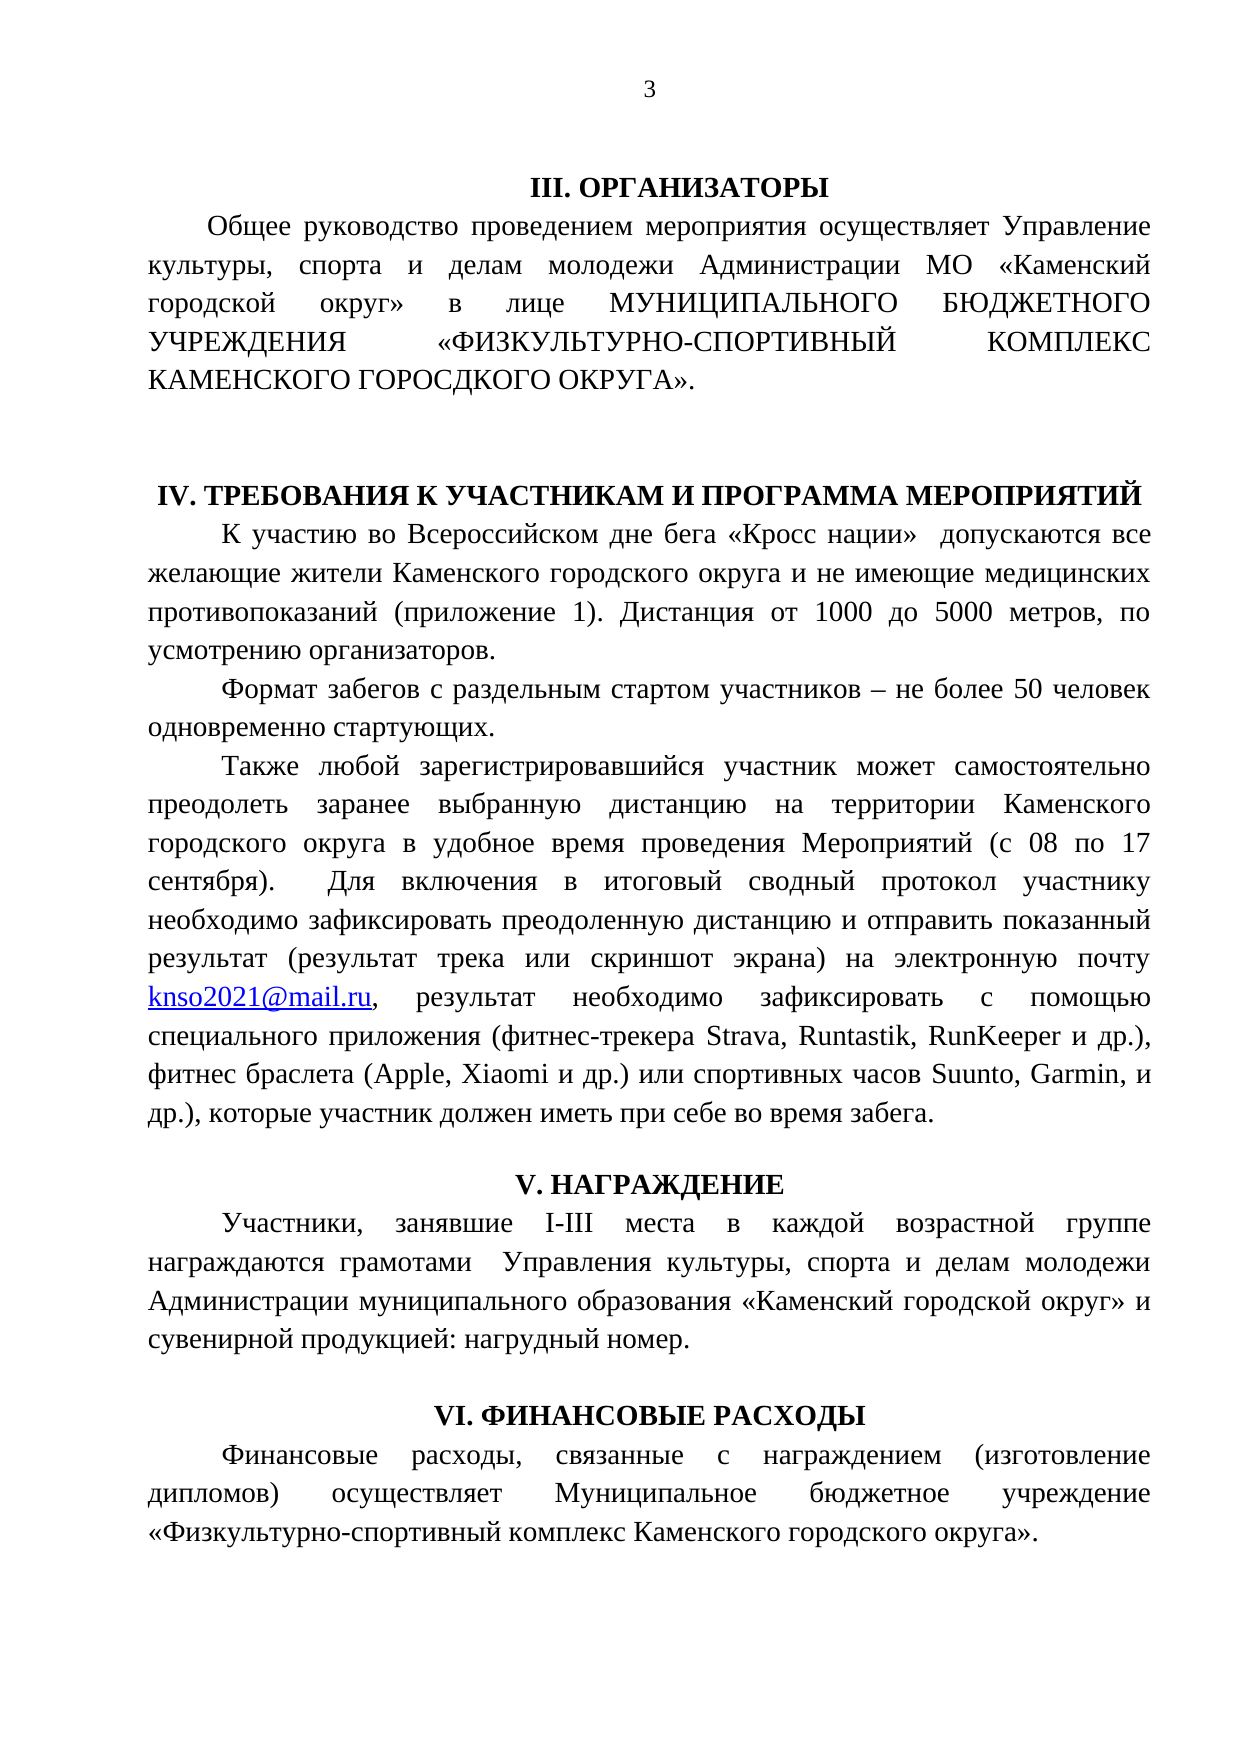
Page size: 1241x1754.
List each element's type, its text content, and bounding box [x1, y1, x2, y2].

list III. ОРГАНИЗАТОРЫ [148, 170, 1152, 203]
text Также любой зарегистрировавшийся участник может самостоятельно преодолеть заранее выбранную дистанцию на территории Каменского городского округа в удобное время проведения Мероприятий (с 08 по 17 сентября). Для включения в итоговый сводный протокол участнику необходимо зафиксировать преодоленную дистанцию и отправить показанный результат (результат трека или скриншот экрана) на электронную почту knso2021@mail.ru, результат необходимо зафиксировать с помощью специального приложения (фитнес-трекера Strava, Runtastik, RunKeeper и др.), фитнес браслета (Apple, Xiaomi и др.) или спортивных часов Suunto, Garmin, и др.), которые участник должен иметь при себе во время забега. [148, 748, 1152, 1128]
text VI. ФИНАНСОВЫЕ РАСХОДЫ [148, 1398, 1152, 1432]
text К участию во Всероссийском дне бега «Кросс нации» допускаются все желающие жители Каменского городского округа и не имеющие медицинских противопоказаний (приложение 1). Дистанция от 1000 до 5000 метров, по усмотрению организаторов. [148, 517, 1152, 666]
text IV. ТРЕБОВАНИЯ К УЧАСТНИКАМ И ПРОГРАММА МЕРОПРИЯТИЙ [148, 478, 1152, 512]
text Финансовые расходы, связанные с награждением (изготовление дипломов) осуществляет Муниципальное бюджетное учреждение «Физкультурно-спортивный комплекс Каменского городского округа». [148, 1437, 1152, 1547]
text Формат забегов с раздельным стартом участников – не более 50 человек одновременно стартующих. [148, 671, 1152, 743]
text Общее руководство проведением мероприятия осуществляет Управление культуры, спорта и делам молодежи Администрации МО «Каменский городской округ» в лице МУНИЦИПАЛЬНОГО БЮДЖЕТНОГО УЧРЕЖДЕНИЯ «ФИЗКУЛЬТУРНО-СПОРТИВНЫЙ КОМПЛЕКС КАМЕНСКОГО ГОРОСДКОГО ОКРУГА». [148, 208, 1152, 396]
text Участники, занявшие I-III места в каждой возрастной группе награждаются грамотами Управления культуры, спорта и делам молодежи Администрации муниципального образования «Каменский городской округ» и сувенирной продукцией: нагрудный номер. [148, 1206, 1152, 1355]
text V. НАГРАЖДЕНИЕ [148, 1167, 1152, 1201]
